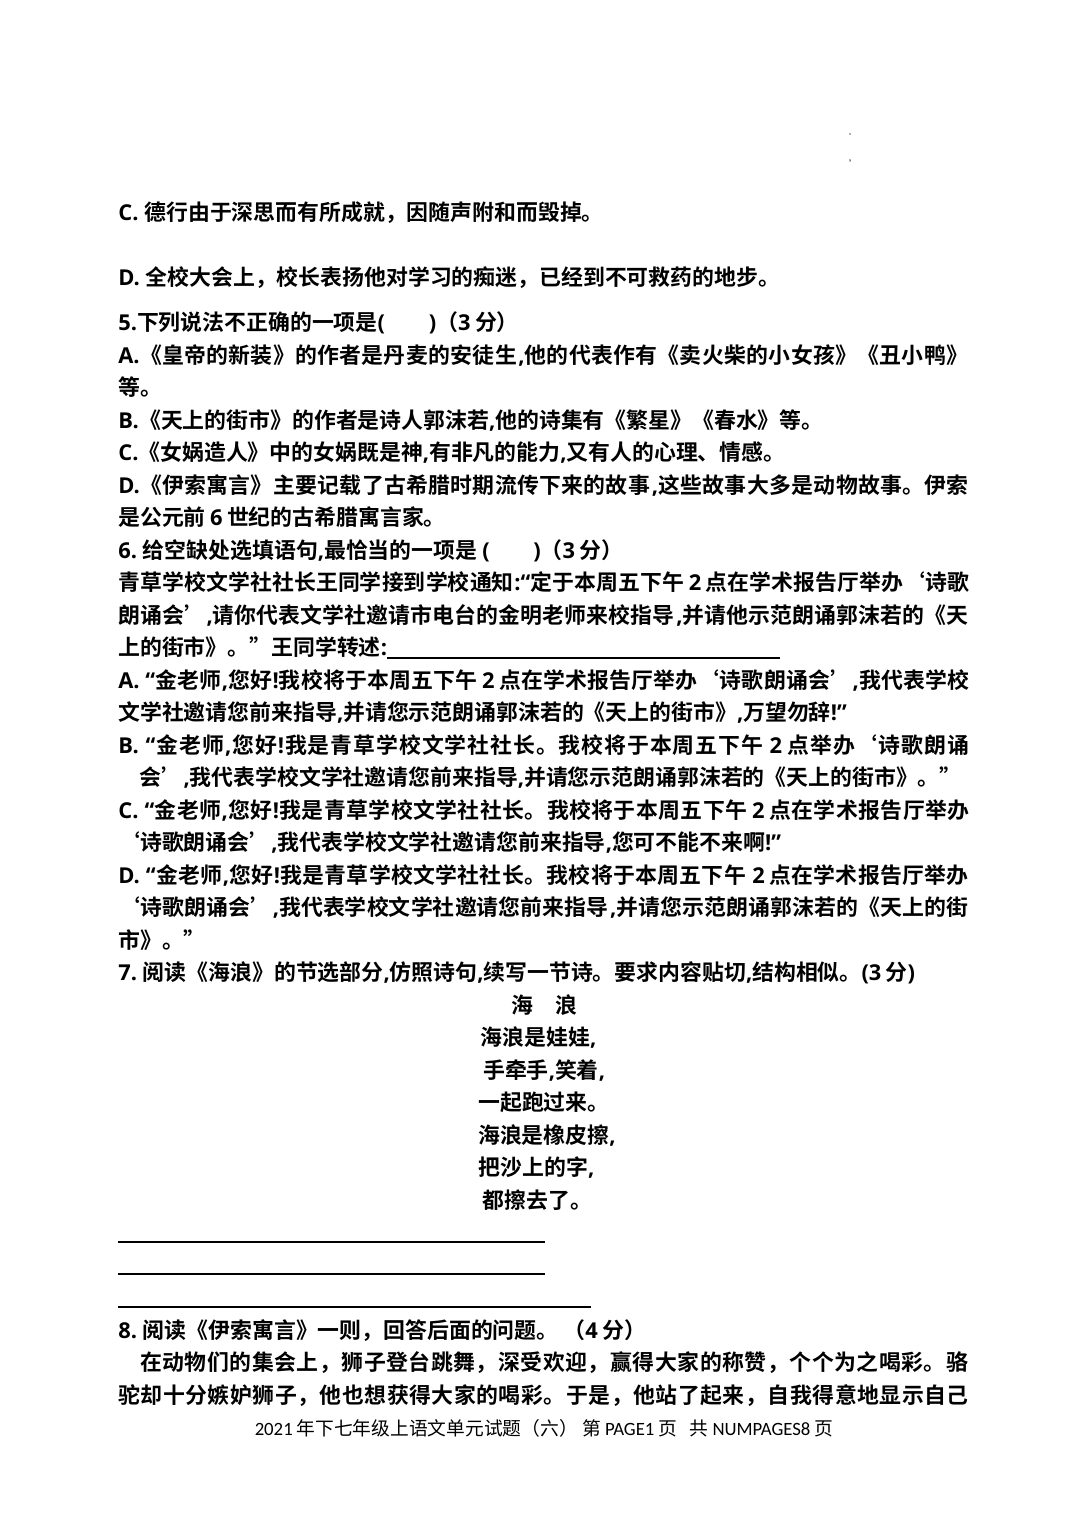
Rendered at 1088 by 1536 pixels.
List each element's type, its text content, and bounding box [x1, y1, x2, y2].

text C.《女娲造人》中的女娲既是神,有非凡的能力,又有人的心理、情感。 [118, 435, 969, 467]
text 海 浪 [118, 987, 969, 1020]
text 都擦去了。 [118, 1182, 969, 1215]
text C. 德行由于深思而有所成就，因随声附和而毁掉。 [118, 175, 969, 240]
text 手牵手,笑着, [118, 1052, 969, 1085]
text A.《皇帝的新装》的作者是丹麦的安徒生,他的代表作有《卖火柴的小女孩》《丑小鸭》等。 [118, 337, 969, 402]
text D. “金老师,您好!我是青草学校文学社社长。我校将于本周五下午2点在学术报告厅举办‘诗歌朗诵会’,我代表学校文学社邀请您前来指导,并请您示范朗诵郭沫若的《天上的街 市》。” [118, 857, 969, 955]
text B.《天上的街市》的作者是诗人郭沫若,他的诗集有《繁星》《春水》等。 [118, 402, 969, 435]
text 7. 阅读《海浪》的节选部分,仿照诗句,续写一节诗。要求内容贴切,结构相似。(3分) [118, 955, 969, 987]
text 把沙上的字, [118, 1150, 969, 1182]
text 一起跑过来。 [118, 1085, 969, 1117]
text 海浪是橡皮擦, [118, 1117, 969, 1150]
text D.《伊索寓言》主要记载了古希腊时期流传下来的故事,这些故事大多是动物故事。伊索是公元前6世纪的古希腊寓言家。 [118, 467, 969, 532]
text C. “金老师,您好!我是青草学校文学社社长。我校将于本周五下午2点在学术报告厅举办‘诗歌朗诵会’,我代表学校文学社邀请您前来指导,您可不能不来啊!” [118, 792, 969, 857]
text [118, 1345, 969, 1410]
text 6. 给空缺处选填语句,最恰当的一项是 ( )（3分） [118, 532, 969, 565]
text 青草学校文学社社长王同学接到学校通知:“定于本周五下午2点在学术报告厅举办‘诗歌朗诵会’,请你代表文学社邀请市电台的金明老师来校指导,并请他示范朗诵郭沫若的《天上的街市》。”王同学转述: [118, 565, 969, 662]
text 8. 阅读《伊索寓言》一则，回答后面的问题。 （4分） [118, 1312, 969, 1345]
text A. “金老师,您好!我校将于本周五下午2点在学术报告厅举办‘诗歌朗诵会’,我代表学校文学社邀请您前来指导,并请您示范朗诵郭沫若的《天上的街市》,万望勿辞!” [118, 662, 969, 727]
text 海浪是娃娃, [118, 1020, 969, 1052]
text 5.下列说法不正确的一项是( )（3分） [118, 305, 969, 337]
text D. 全校大会上，校长表扬他对学习的痴迷，已经到不可救药的地步。 [118, 240, 969, 305]
text B. “金老师,您好!我是青草学校文学社社长。我校将于本周五下午2点举办‘诗歌朗诵会’,我代表学校文学社邀请您前来指导,并请您示范朗诵郭沫若的《天上的街市》。” [118, 727, 969, 792]
